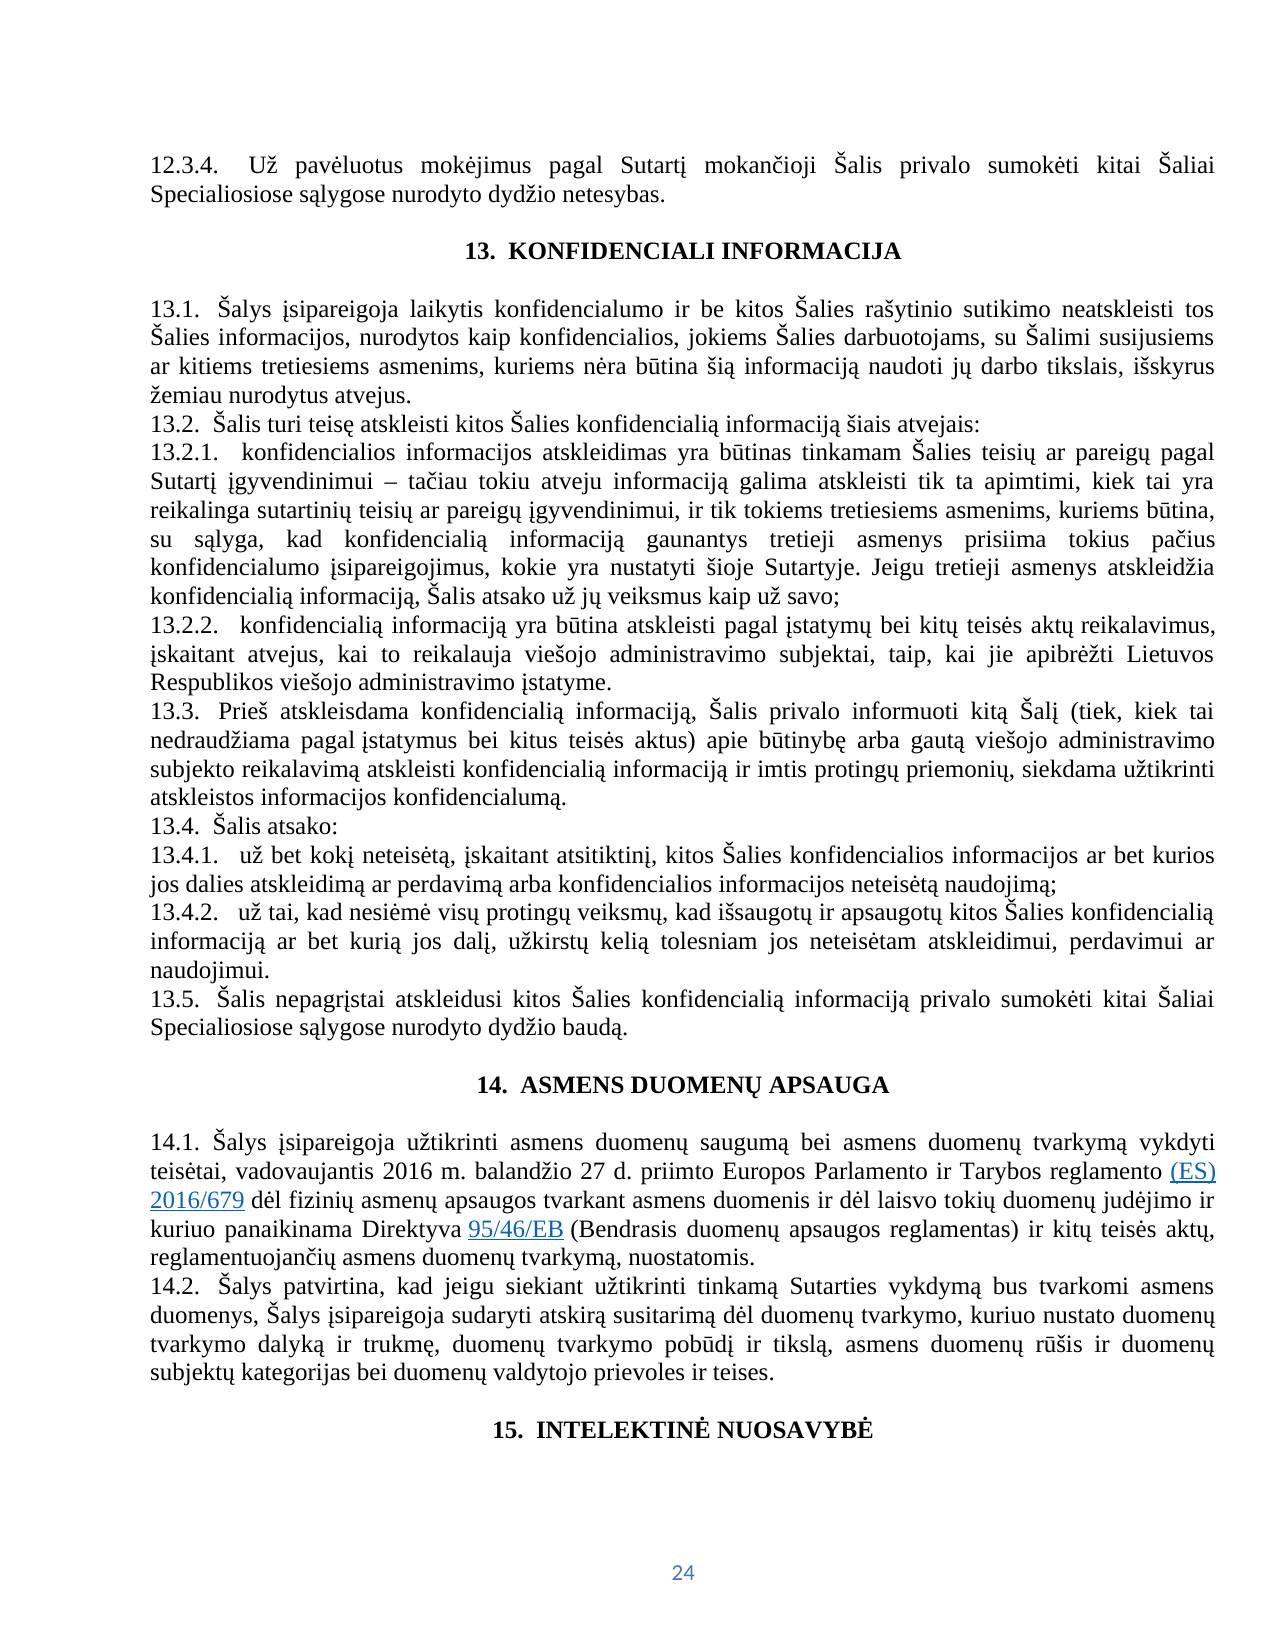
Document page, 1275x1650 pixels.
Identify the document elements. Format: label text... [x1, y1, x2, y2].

text 13.2. Šalis turi teisę atskleisti kitos Šalies konfidencialią informaciją šiais atvejais: [150, 409, 1216, 437]
text 13. KONFIDENCIALI INFORMACIJA [150, 236, 1216, 265]
text 14.1. Šalys įsipareigoja užtikrinti asmens duomenų saugumą bei asmens duomenų tvarkymą vykdyti teisėtai, vadovaujantis 2016 m. balandžio 27 d. priimto Europos Parlamento ir Tarybos reglamento (ES) 2016/679 dėl fizinių asmenų apsaugos tvarkant asmens duomenis ir dėl laisvo tokių duomenų judėjimo ir kuriuo panaikinama Direktyva 95/46/EB (Bendrasis duomenų apsaugos reglamentas) ir kitų teisės aktų, reglamentuojančių asmens duomenų tvarkymą, nuostatomis. [150, 1127, 1216, 1271]
text 13.2.1. konfidencialios informacijos atskleidimas yra būtinas tinkamam Šalies teisių ar pareigų pagal Sutartį įgyvendinimui – tačiau tokiu atveju informaciją galima atskleisti tik ta apimtimi, kiek tai yra reikalinga sutartinių teisių ar pareigų įgyvendinimui, ir tik tokiems tretiesiems asmenims, kuriems būtina, su sąlyga, kad konfidencialią informaciją gaunantys tretieji asmenys prisiima tokius pačius konfidencialumo įsipareigojimus, kokie yra nustatyti šioje Sutartyje. Jeigu tretieji asmenys atskleidžia konfidencialią informaciją, Šalis atsako už jų veiksmus kaip už savo; [150, 437, 1216, 610]
text 13.3. Prieš atskleisdama konfidencialią informaciją, Šalis privalo informuoti kitą Šalį (tiek, kiek tai nedraudžiama pagal įstatymus bei kitus teisės aktus) apie būtinybę arba gautą viešojo administravimo subjekto reikalavimą atskleisti konfidencialią informaciją ir imtis protingų priemonių, siekdama užtikrinti atskleistos informacijos konfidencialumą. [150, 696, 1216, 811]
text 13.5. Šalis nepagrįstai atskleidusi kitos Šalies konfidencialią informaciją privalo sumokėti kitai Šaliai Specialiosiose sąlygose nurodyto dydžio baudą. [150, 984, 1216, 1041]
text 13.4.2. už tai, kad nesiėmė visų protingų veiksmų, kad išsaugotų ir apsaugotų kitos Šalies konfidencialią informaciją ar bet kurią jos dalį, užkirstų kelią tolesniam jos neteisėtam atskleidimui, perdavimui ar naudojimui. [150, 897, 1216, 984]
text 13.2.2. konfidencialią informaciją yra būtina atskleisti pagal įstatymų bei kitų teisės aktų reikalavimus, įskaitant atvejus, kai to reikalauja viešojo administravimo subjektai, taip, kai jie apibrėžti Lietuvos Respublikos viešojo administravimo įstatyme. [150, 610, 1216, 696]
text 14. ASMENS DUOMENŲ APSAUGA [150, 1070, 1216, 1099]
text 14.2. Šalys patvirtina, kad jeigu siekiant užtikrinti tinkamą Sutarties vykdymą bus tvarkomi asmens duomenys, Šalys įsipareigoja sudaryti atskirą susitarimą dėl duomenų tvarkymo, kuriuo nustato duomenų tvarkymo dalyką ir trukmę, duomenų tvarkymo pobūdį ir tikslą, asmens duomenų rūšis ir duomenų subjektų kategorijas bei duomenų valdytojo prievoles ir teises. [150, 1271, 1216, 1386]
text 12.3.4. Už pavėluotus mokėjimus pagal Sutartį mokančioji Šalis privalo sumokėti kitai Šaliai Specialiosiose sąlygose nurodyto dydžio netesybas. [150, 150, 1216, 207]
text 15. INTELEKTINĖ NUOSAVYBĖ [150, 1415, 1216, 1444]
text 13.4.1. už bet kokį neteisėtą, įskaitant atsitiktinį, kitos Šalies konfidencialios informacijos ar bet kurios jos dalies atskleidimą ar perdavimą arba konfidencialios informacijos neteisėtą naudojimą; [150, 840, 1216, 897]
text 13.1. Šalys įsipareigoja laikytis konfidencialumo ir be kitos Šalies rašytinio sutikimo neatskleisti tos Šalies informacijos, nurodytos kaip konfidencialios, jokiems Šalies darbuotojams, su Šalimi susijusiems ar kitiems tretiesiems asmenims, kuriems nėra būtina šią informaciją naudoti jų darbo tikslais, išskyrus žemiau nurodytus atvejus. [150, 294, 1216, 409]
text 13.4. Šalis atsako: [150, 811, 1216, 840]
